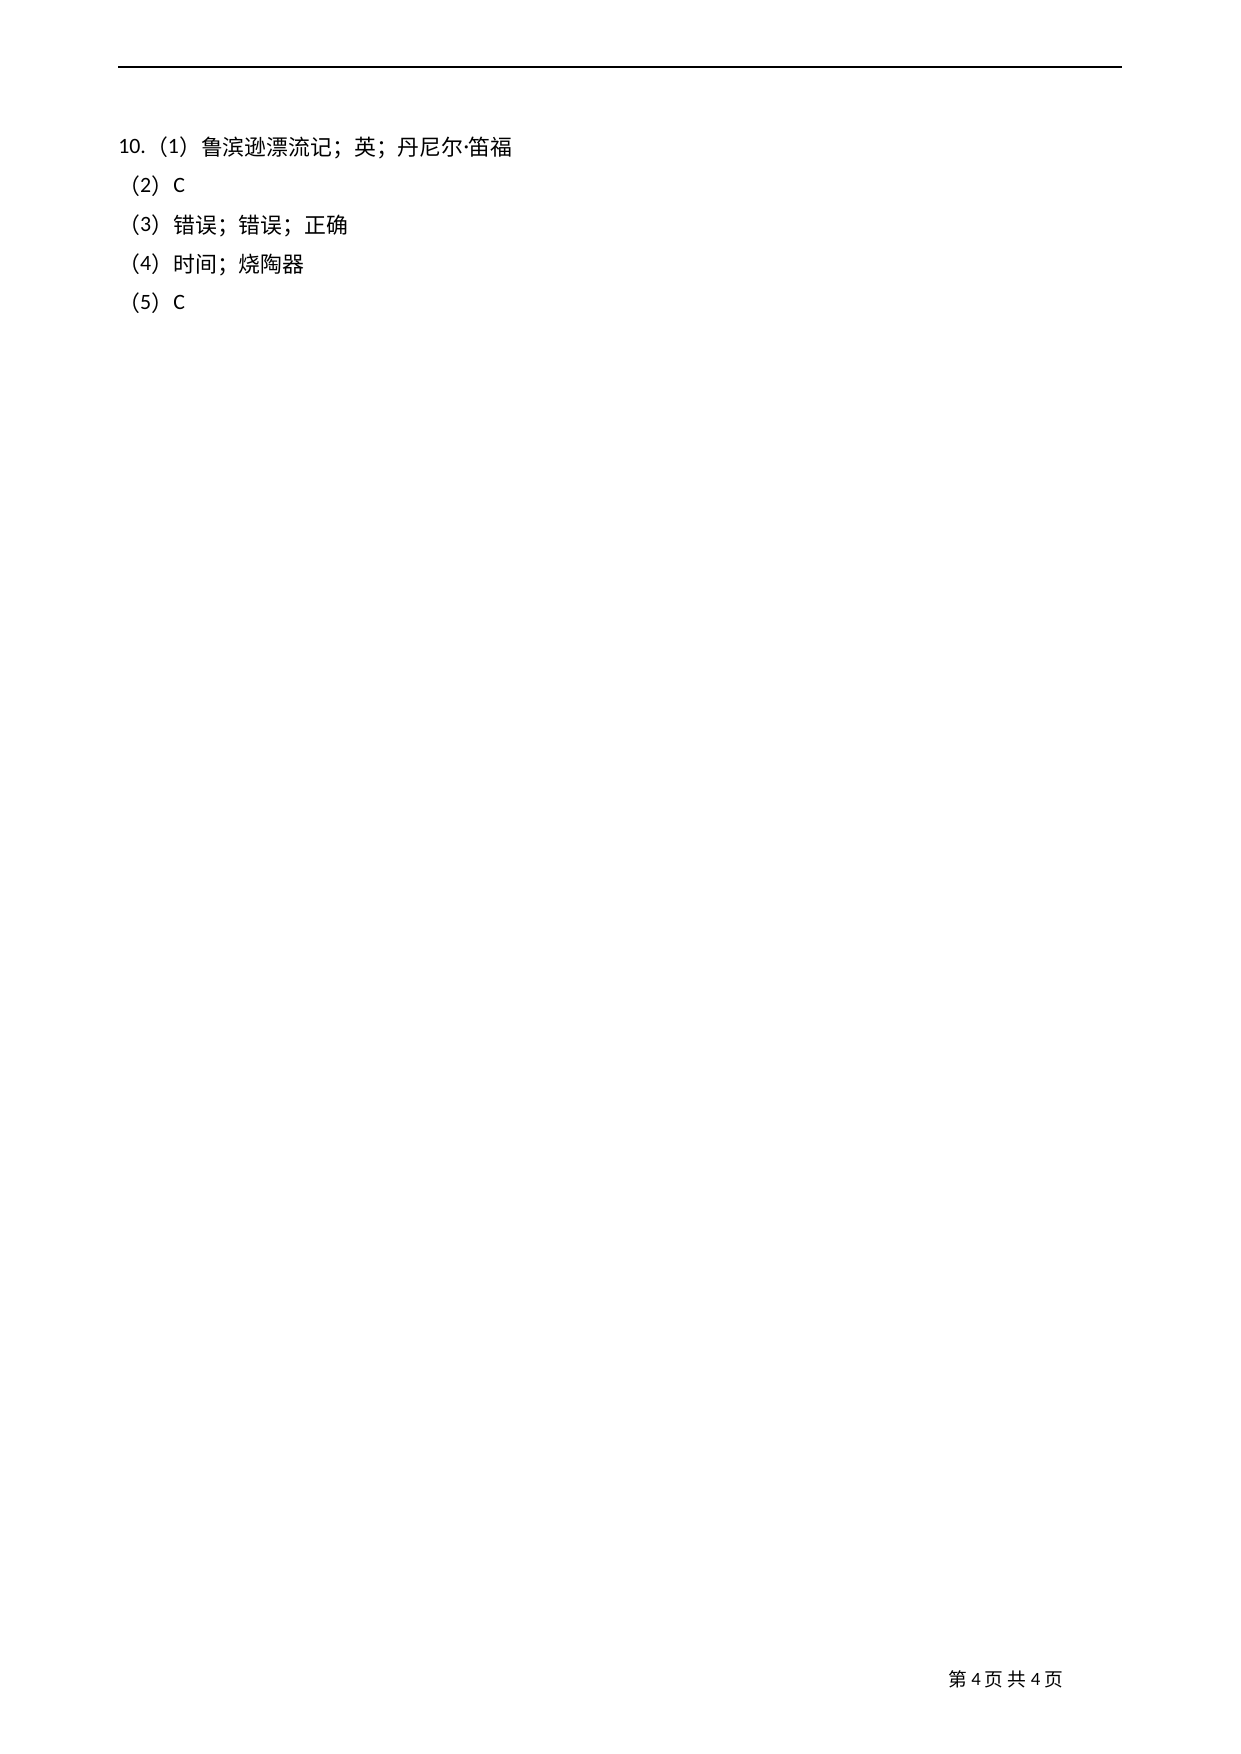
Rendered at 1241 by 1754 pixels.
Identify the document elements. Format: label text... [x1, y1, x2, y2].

text 10.（1）鲁滨逊漂流记；英；丹尼尔·笛福 （2）C （3）错误；错误；正确 （4）时间；烧陶器 （5）C [118, 129, 1122, 318]
